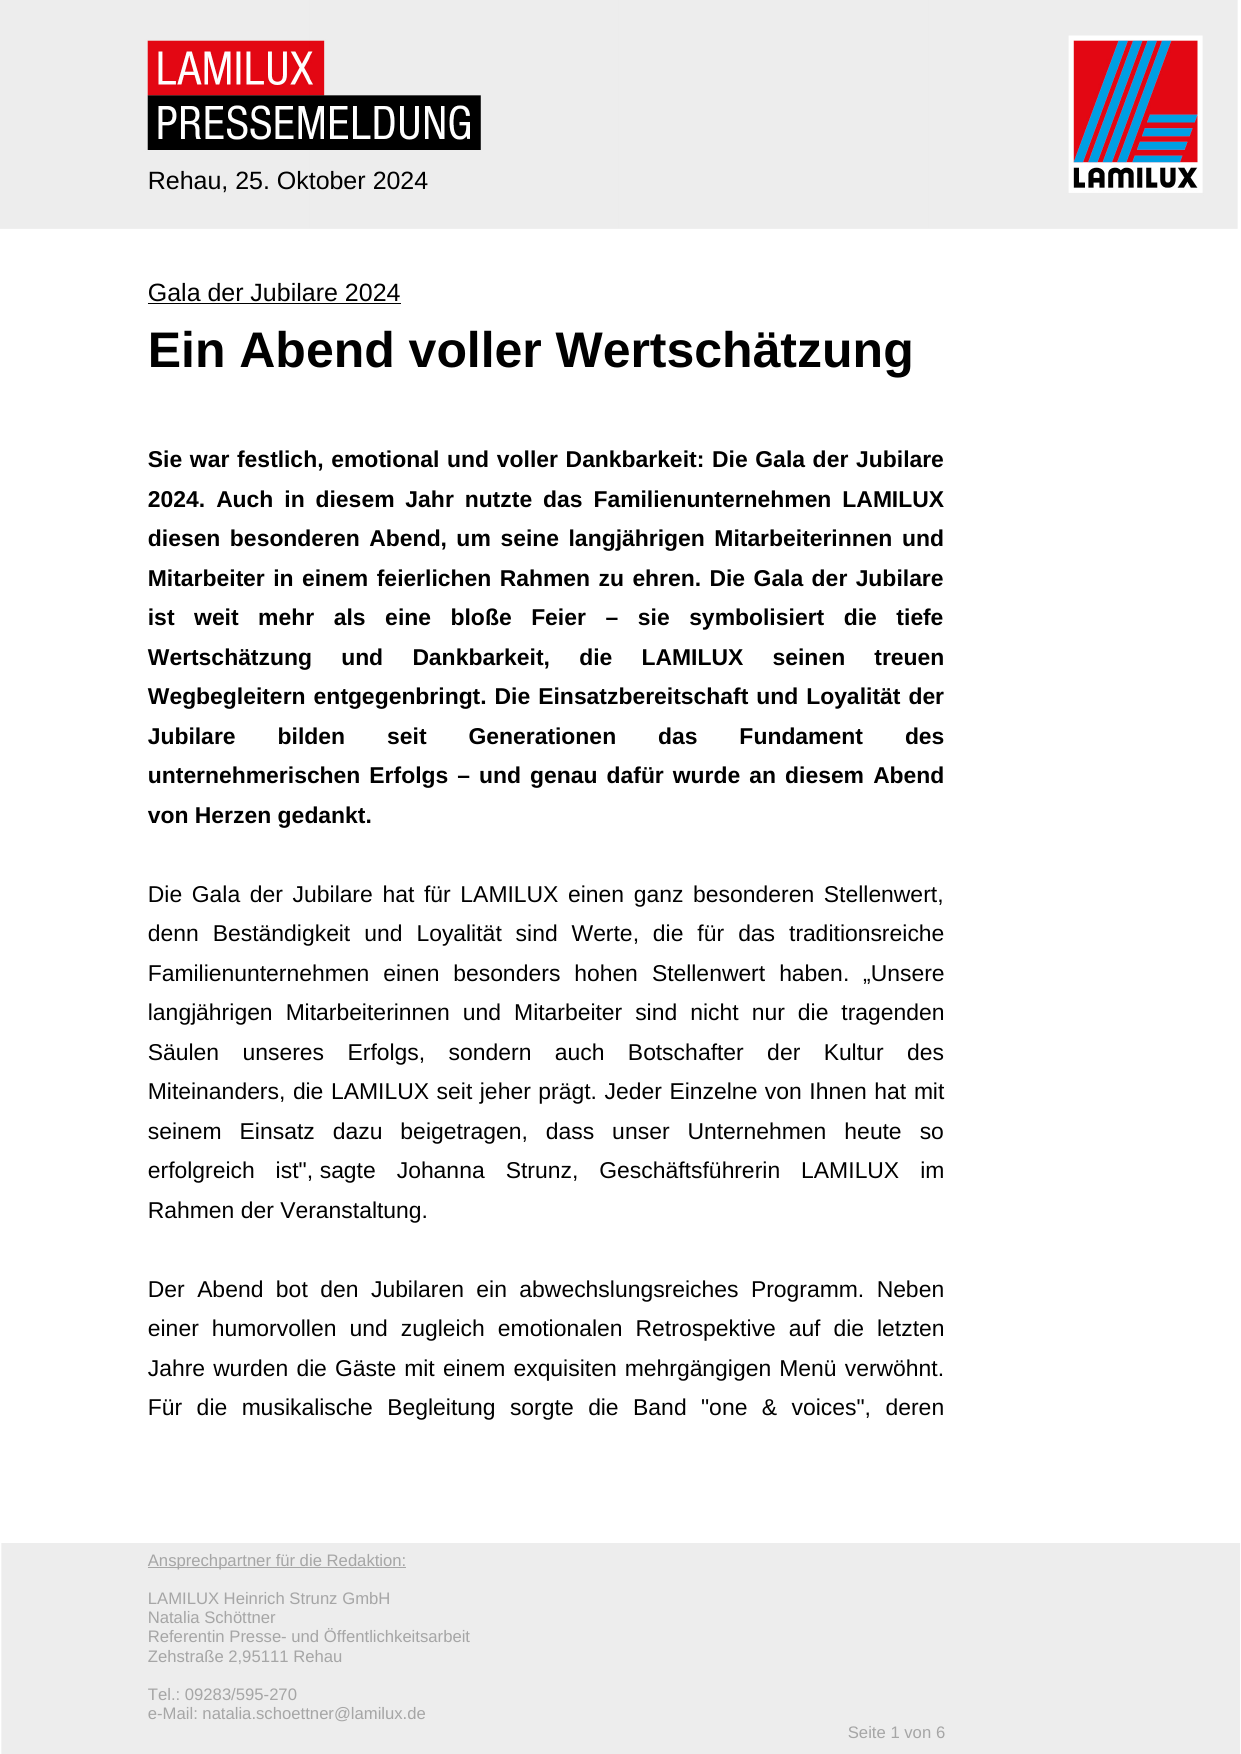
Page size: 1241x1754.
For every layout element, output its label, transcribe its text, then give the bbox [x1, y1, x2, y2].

picture [0, 0, 1238, 229]
text Die Gala der Jubilare hat für LAMILUX einen ganz besonderen Stellenwert, denn Beständigkeit und Loyalität sind Werte, die für das traditionsreiche Familienunternehmen einen besonders hohen Stellenwert haben. „Unsere langjährigen Mitarbeiterinnen und Mitarbeiter sind nicht nur die tragenden Säulen unseres Erfolgs, sondern auch Botschafter der Kultur des Miteinanders, die LAMILUX seit jeher prägt. Jeder Einzelne von Ihnen hat mit seinem Einsatz dazu beigetragen, dass unser Unternehmen heute so erfolgreich ist", sagte Johanna Strunz, Geschäftsführerin LAMILUX im Rahmen der Veranstaltung. [148, 881, 945, 1223]
text Gala der Jubilare 2024 [148, 278, 945, 306]
text Ein Abend voller Wertschätzung [148, 321, 945, 378]
picture [1, 1543, 1241, 1754]
text Sie war festlich, emotional und voller Dankbarkeit: Die Gala der Jubilare 2024. Auch in diesem Jahr nutzte das Familienunternehmen LAMILUX diesen besonderen Abend, um seine langjährigen Mitarbeiterinnen und Mitarbeiter in einem feierlichen Rahmen zu ehren. Die Gala der Jubilare ist weit mehr als eine bloße Feier – sie symbolisiert die tiefe Wertschätzung und Dankbarkeit, die LAMILUX seinen treuen Wegbegleitern entgegenbringt. Die Einsatzbereitschaft und Loyalität der Jubilare bilden seit Generationen das Fundament des unternehmerischen Erfolgs – und genau dafür wurde an diesem Abend von Herzen gedankt. [148, 446, 945, 828]
